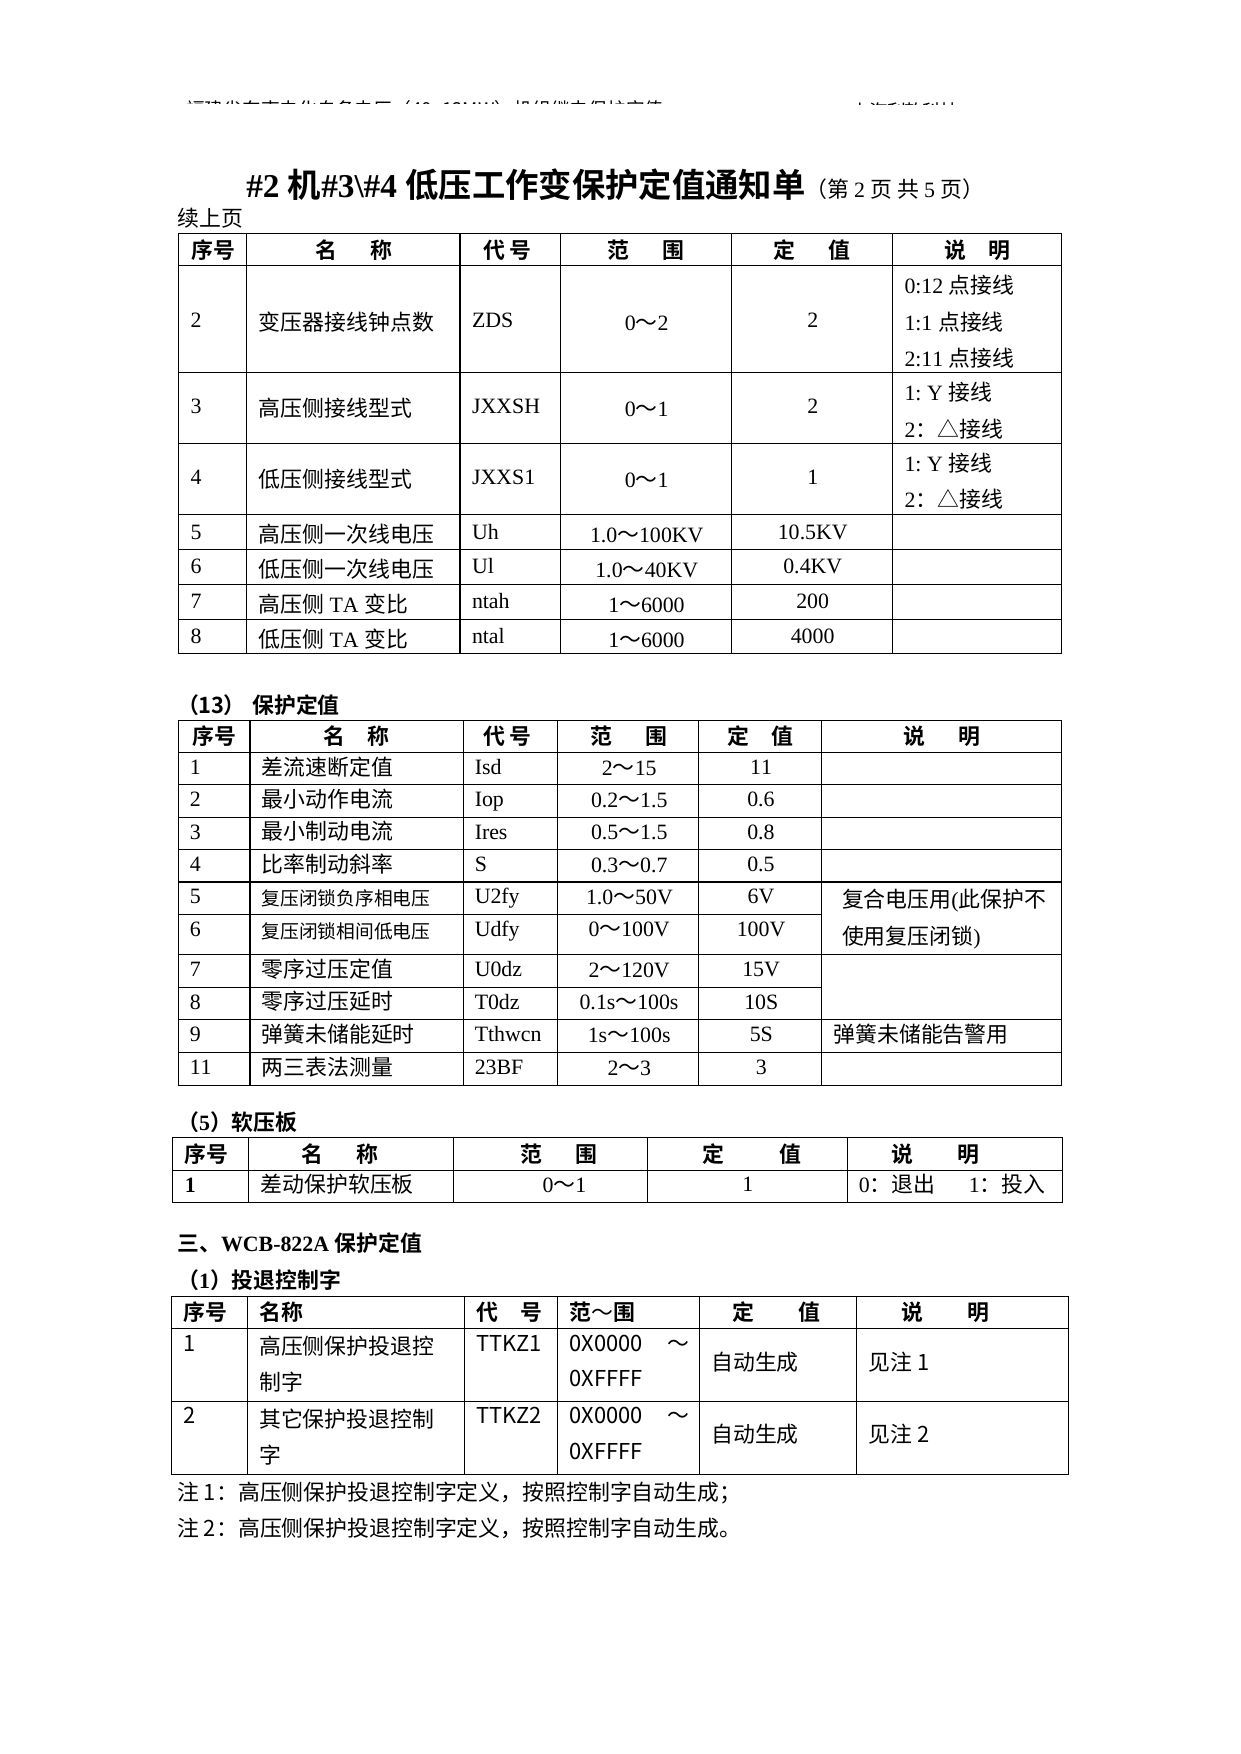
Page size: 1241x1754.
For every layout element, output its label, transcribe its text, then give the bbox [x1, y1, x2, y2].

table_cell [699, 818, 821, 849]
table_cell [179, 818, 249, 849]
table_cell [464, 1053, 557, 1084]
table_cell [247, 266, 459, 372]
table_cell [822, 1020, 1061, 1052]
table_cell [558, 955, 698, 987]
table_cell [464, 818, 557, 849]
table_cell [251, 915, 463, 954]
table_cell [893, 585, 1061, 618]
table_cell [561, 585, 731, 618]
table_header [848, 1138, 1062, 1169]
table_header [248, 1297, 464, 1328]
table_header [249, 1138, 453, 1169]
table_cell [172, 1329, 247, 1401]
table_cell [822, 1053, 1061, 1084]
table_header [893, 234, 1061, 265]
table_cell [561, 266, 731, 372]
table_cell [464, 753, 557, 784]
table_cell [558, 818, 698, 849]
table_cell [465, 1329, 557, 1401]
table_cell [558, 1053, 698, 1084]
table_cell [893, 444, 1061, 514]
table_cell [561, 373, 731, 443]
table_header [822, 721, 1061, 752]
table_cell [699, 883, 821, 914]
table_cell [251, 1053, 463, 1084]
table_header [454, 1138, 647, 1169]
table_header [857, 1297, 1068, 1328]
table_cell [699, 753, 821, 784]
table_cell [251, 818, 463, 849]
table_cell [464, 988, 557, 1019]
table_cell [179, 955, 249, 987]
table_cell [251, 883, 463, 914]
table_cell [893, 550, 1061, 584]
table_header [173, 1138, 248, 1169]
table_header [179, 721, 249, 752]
text （5）软压板 [177, 1105, 1088, 1137]
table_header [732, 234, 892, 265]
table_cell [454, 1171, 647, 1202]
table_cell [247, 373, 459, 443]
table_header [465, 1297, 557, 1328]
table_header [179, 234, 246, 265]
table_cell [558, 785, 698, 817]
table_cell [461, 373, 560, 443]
text #2 机#3\#4 低压工作变保护定值通知单（第 2 页 共 5 页） [246, 151, 1088, 208]
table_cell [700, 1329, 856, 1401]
text （1）投退控制字 [177, 1259, 1088, 1296]
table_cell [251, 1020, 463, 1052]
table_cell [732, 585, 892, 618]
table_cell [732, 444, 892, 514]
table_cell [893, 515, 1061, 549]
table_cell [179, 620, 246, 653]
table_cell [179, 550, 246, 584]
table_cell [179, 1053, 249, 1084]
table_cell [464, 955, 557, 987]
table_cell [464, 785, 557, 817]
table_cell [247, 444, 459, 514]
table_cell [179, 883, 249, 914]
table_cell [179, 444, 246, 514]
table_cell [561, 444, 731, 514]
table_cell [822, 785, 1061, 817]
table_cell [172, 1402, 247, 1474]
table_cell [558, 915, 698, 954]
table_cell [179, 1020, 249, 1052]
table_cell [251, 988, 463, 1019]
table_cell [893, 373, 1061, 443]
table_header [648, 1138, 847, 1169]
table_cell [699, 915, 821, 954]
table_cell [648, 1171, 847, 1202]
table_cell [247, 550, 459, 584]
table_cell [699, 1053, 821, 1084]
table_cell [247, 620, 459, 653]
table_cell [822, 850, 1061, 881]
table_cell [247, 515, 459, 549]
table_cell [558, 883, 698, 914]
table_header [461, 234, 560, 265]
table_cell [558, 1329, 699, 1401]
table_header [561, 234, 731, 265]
text 三、WCB-822A 保护定值 [177, 1223, 1088, 1259]
text 续上页 [177, 201, 243, 233]
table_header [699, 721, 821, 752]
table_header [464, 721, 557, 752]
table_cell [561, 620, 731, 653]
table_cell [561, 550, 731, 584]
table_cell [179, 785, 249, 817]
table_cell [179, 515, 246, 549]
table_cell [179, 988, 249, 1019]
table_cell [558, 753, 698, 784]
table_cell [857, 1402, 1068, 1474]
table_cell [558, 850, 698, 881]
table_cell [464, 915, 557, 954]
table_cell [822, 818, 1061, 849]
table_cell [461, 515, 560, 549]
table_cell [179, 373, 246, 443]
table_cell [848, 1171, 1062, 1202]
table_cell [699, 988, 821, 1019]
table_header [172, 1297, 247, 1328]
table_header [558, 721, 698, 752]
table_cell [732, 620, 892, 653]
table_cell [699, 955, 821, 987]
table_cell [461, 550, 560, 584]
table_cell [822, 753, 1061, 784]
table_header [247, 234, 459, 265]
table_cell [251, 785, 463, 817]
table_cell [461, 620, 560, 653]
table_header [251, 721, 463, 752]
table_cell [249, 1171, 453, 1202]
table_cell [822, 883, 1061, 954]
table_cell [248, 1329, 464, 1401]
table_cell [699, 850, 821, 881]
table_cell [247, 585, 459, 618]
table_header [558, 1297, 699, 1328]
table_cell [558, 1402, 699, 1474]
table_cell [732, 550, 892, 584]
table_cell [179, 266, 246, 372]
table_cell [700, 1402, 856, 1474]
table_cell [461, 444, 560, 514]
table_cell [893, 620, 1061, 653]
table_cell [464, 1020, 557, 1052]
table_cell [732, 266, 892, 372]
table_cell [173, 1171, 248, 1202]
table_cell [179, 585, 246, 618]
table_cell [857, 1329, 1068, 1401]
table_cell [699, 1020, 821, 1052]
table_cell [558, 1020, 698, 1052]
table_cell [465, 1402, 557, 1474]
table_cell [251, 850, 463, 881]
text 注 1：高压侧保护投退控制字定义，按照控制字自动生成； 注 2：高压侧保护投退控制字定义，按照控制字自动生成。 [177, 1475, 747, 1543]
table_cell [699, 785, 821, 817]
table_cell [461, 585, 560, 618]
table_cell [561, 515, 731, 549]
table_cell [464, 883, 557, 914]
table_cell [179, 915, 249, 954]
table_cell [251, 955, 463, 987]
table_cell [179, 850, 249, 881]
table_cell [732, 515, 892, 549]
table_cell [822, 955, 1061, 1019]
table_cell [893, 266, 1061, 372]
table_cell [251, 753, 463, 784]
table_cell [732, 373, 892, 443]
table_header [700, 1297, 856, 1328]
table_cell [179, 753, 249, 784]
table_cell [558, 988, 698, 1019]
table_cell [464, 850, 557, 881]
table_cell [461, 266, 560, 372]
list 保护定值 [177, 688, 1088, 719]
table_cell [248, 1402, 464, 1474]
